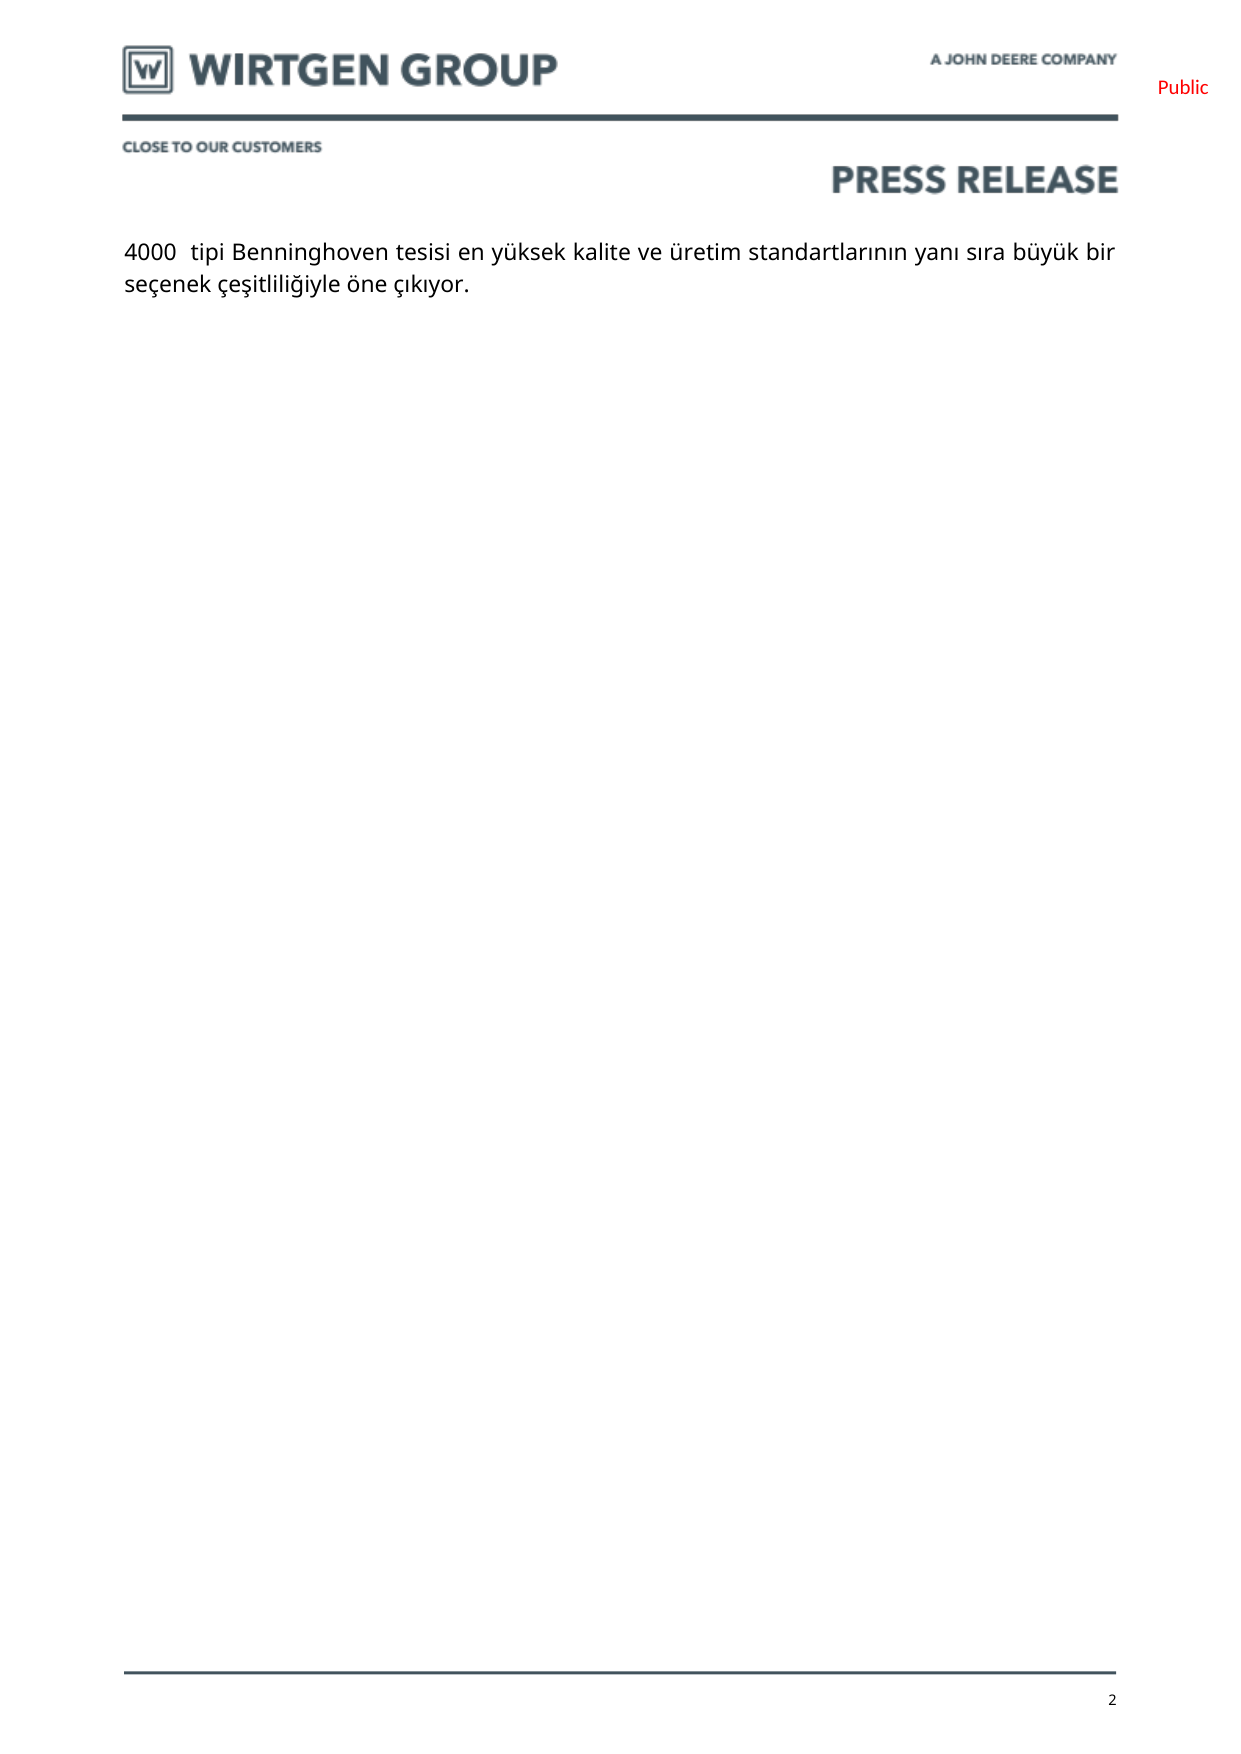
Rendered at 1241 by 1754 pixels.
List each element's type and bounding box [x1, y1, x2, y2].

text [124, 236, 1116, 299]
